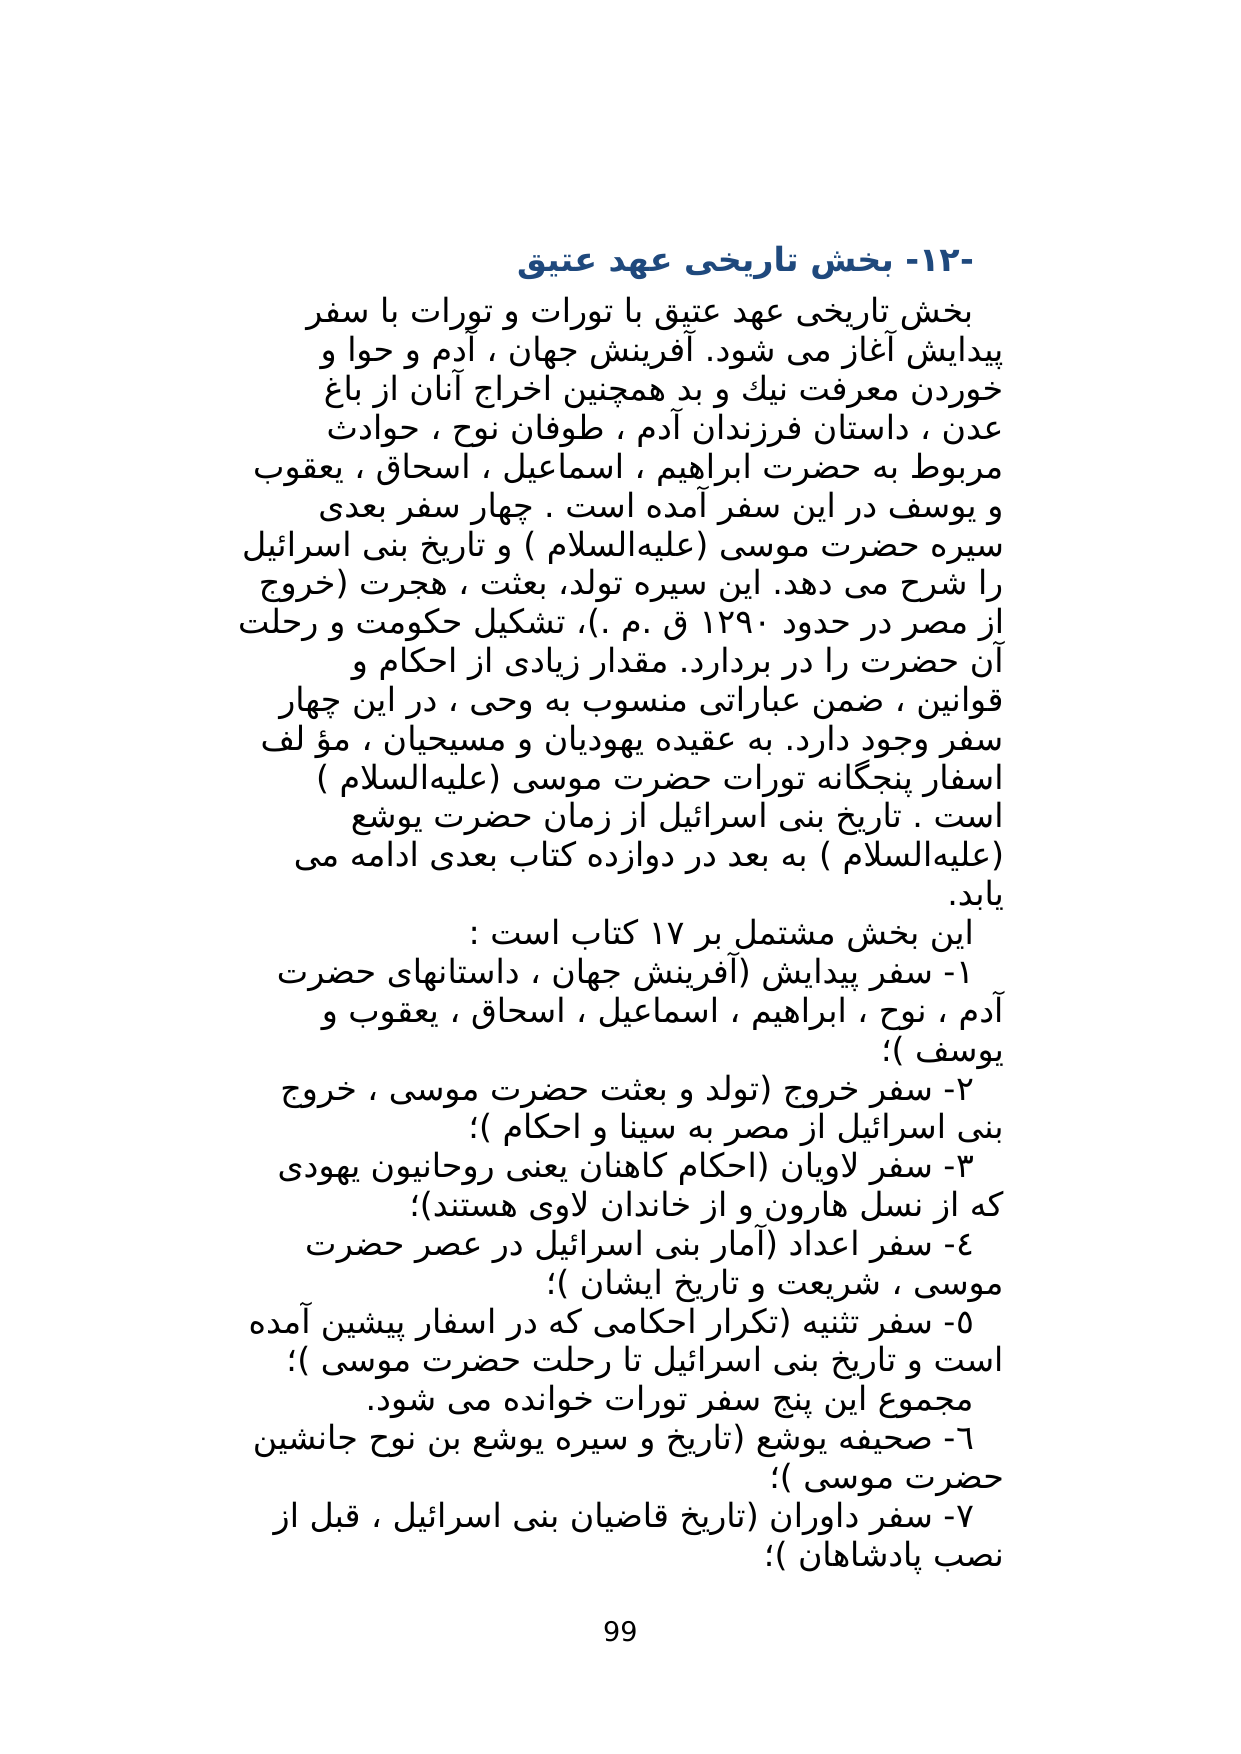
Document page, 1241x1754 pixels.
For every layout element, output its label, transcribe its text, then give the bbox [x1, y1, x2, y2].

text ٢- سفر خروج (تولد و بعثت حضرت موسى ، خروج بنى اسرائيل از مصر به سينا و احكام )؛ [236, 1069, 1004, 1147]
text ١- سفر پيدايش (آفرينش جهان ، داستانهاى حضرت آدم ، نوح ، ابراهيم ، اسماعيل ، اسحاق ، يعقوب و يوسف )؛ [236, 952, 1004, 1069]
subtitle -١٢- بخش تاريخى عهد عتيق [236, 241, 1004, 279]
text ٥- سفر تثنيه (تكرار احكامى كه در اسفار پيشين آمده است و تاريخ بنى اسرائيل تا رحلت حضرت موسى )؛ [236, 1302, 1004, 1380]
text ٣- سفر لاويان (احكام كاهنان يعنى روحانيون يهودى كه از نسل هارون و از خاندان لاوى هستند)؛ [236, 1147, 1004, 1224]
text اين بخش مشتمل بر ١٧ كتاب است : [236, 913, 1004, 952]
text ٦- صحيفه يوشع (تاريخ و سيره يوشع بن نوح جانشين حضرت موسى )؛ [236, 1419, 1004, 1496]
text ٧- سفر داوران (تاريخ قاضيان بنى اسرائيل ، قبل از نصب پادشاهان )؛ [236, 1496, 1004, 1574]
text بخش تاريخى عهد عتيق با تورات و تورات با سفر پيدايش آغاز مى شود. آفرينش جهان ، آدم و حوا و خوردن معرفت نيك و بد همچنين اخراج آنان از باغ عدن ، داستان فرزندان آدم ، طوفان نوح ، حوادث مربوط به حضرت ابراهيم ، اسماعيل ، اسحاق ، يعقوب و يوسف در اين سفر آمده است . چهار سفر بعدى سيره حضرت موسى (عليه‌السلام ) و تاريخ بنى اسرائيل را شرح مى دهد. اين سيره تولد، بعثت ، هجرت (خروج از مصر در حدود ١٢٩٠ ق .م .)، تشكيل حكومت و رحلت آن حضرت را در بردارد. مقدار زيادى از احكام و قوانين ، ضمن عباراتى منسوب به وحى ، در اين چهار سفر وجود دارد. به عقيده يهوديان و مسيحيان ، مؤ لف اسفار پنجگانه تورات حضرت موسى (عليه‌السلام ) است . تاريخ بنى اسرائيل از زمان حضرت يوشع (عليه‌السلام ) به بعد در دوازده كتاب بعدى ادامه مى يابد. [236, 292, 1004, 913]
text مجموع اين پنج سفر تورات خوانده مى شود. [236, 1380, 1004, 1419]
text ٤- سفر اعداد (آمار بنى اسرائيل در عصر حضرت موسى ، شريعت و تاريخ ايشان )؛ [236, 1224, 1004, 1302]
